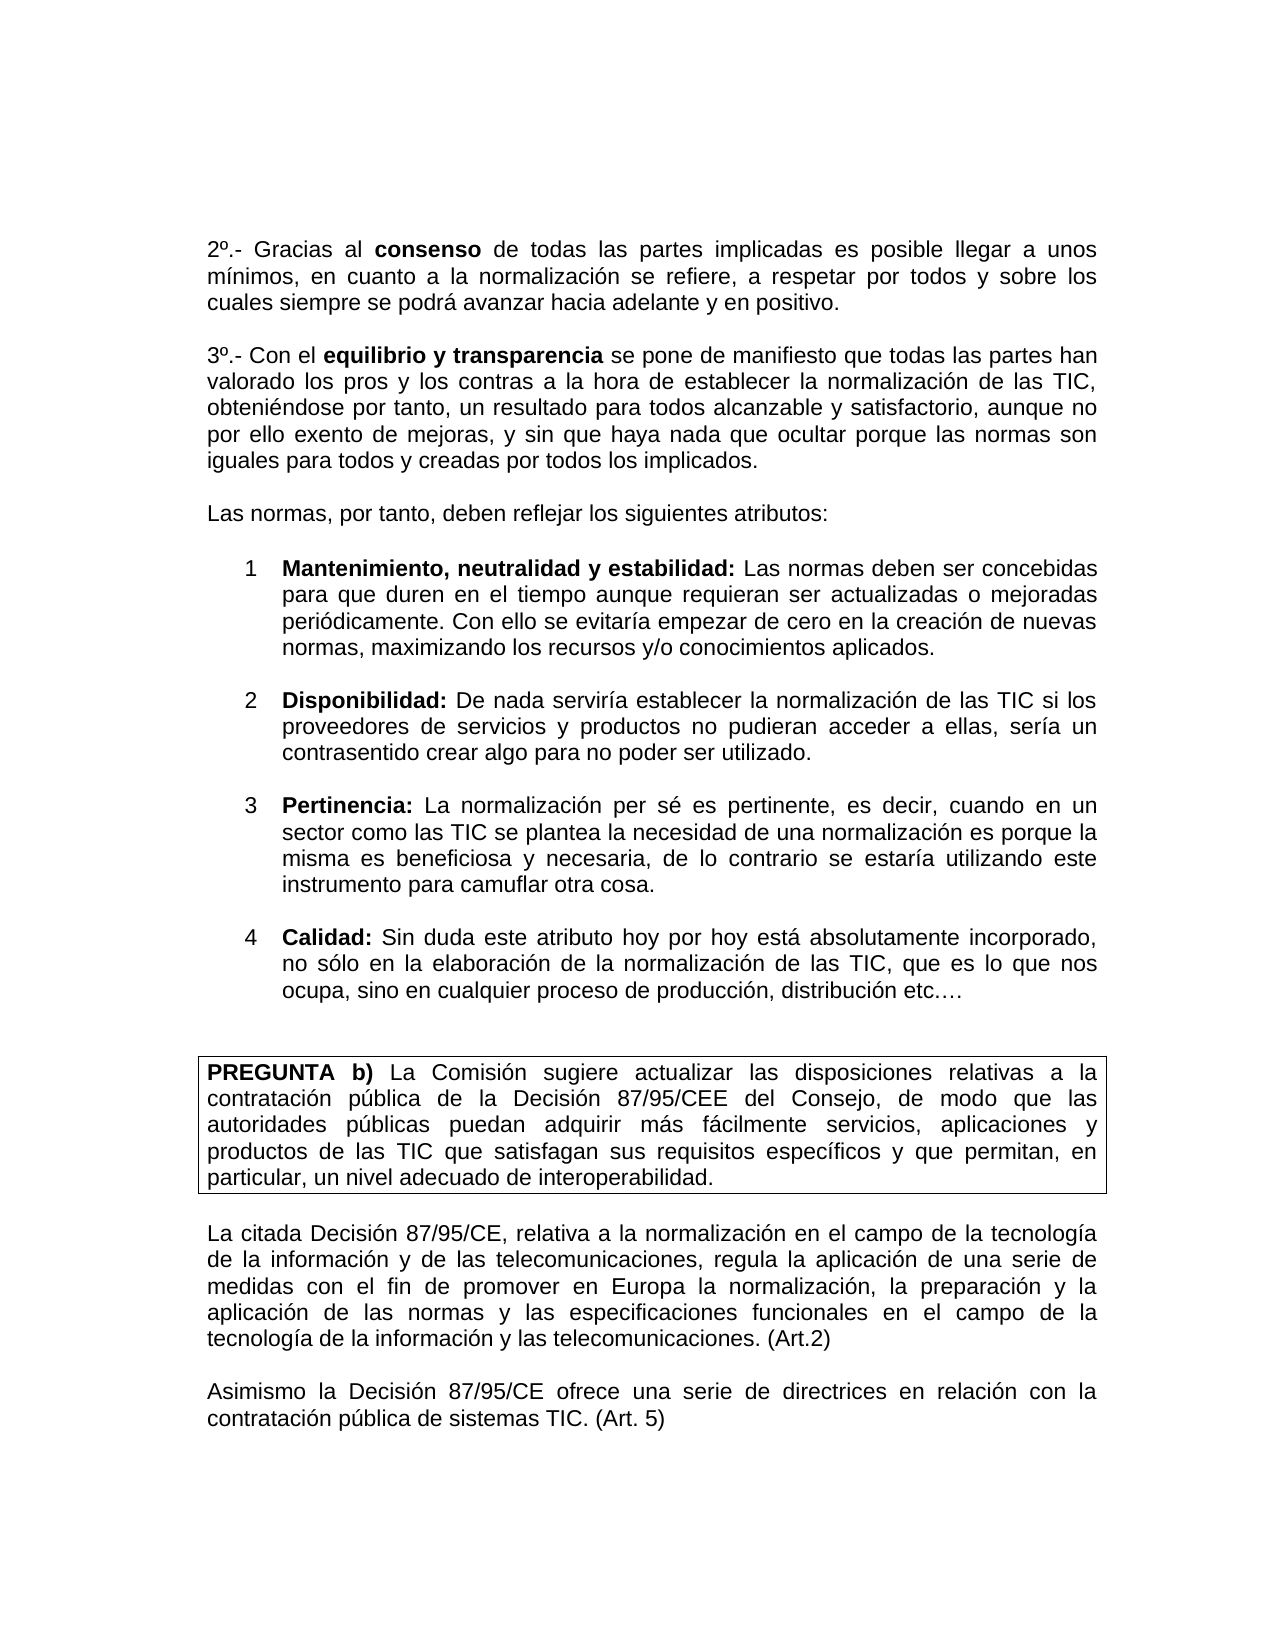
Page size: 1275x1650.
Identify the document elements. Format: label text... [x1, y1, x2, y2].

list Calidad: Sin duda este atributo hoy por hoy está absolutamente incorporado, no sólo en la elaboración de la normalización de las TIC, que es lo que nos ocupa, sino en cualquier proceso de producción, distribución etc.… [244, 924, 1098, 1003]
list Pertinencia: La normalización per sé es pertinente, es decir, cuando en un sector como las TIC se plantea la necesidad de una normalización es porque la misma es beneficiosa y necesaria, de lo contrario se estaría utilizando este instrumento para camuflar otra cosa. [244, 792, 1098, 897]
list Disponibilidad: De nada serviría establecer la normalización de las TIC si los proveedores de servicios y productos no pudieran acceder a ellas, sería un contrasentido crear algo para no poder ser utilizado. [244, 687, 1098, 766]
text 87/95/CE, relativa a la normalización en el campo de la tecnología de la información y de las telecomunicaciones, regula la aplicación de una serie de medidas con el fin de promover en Europa la normalización, la preparación y la aplicación de las normas y las especificaciones funcionales en el campo de la tecnología de la información y las telecomunicaciones. (Art.2) [207, 1220, 1098, 1352]
text 2º.- Gracias al consenso de todas las partes implicadas es posible llegar a unos mínimos, en cuanto a la normalización se refiere, a respetar por todos y sobre los cuales siempre se podrá avanzar hacia adelante y en positivo. [207, 236, 1098, 315]
text Asimismo la Decisión 87/95/CE ofrece una serie de directrices en relación con la contratación pública de sistemas TIC. (Art. 5) [207, 1378, 1098, 1431]
text Las normas, por tanto, deben reflejar los siguientes atributos: [207, 500, 1098, 526]
list Mantenimiento, neutralidad y estabilidad: Las normas deben ser concebidas para que duren en el tiempo aunque requieran ser actualizadas o mejoradas periódicamente. Con ello se evitaría empezar de cero en la creación de nuevas normas, maximizando los recursos y/o conocimientos aplicados. [244, 555, 1098, 660]
text 3º.- Con el equilibrio y transparencia se pone de manifiesto que todas las partes han valorado los pros y los contras a la hora de establecer la normalización de las TIC, obteniéndose por tanto, un resultado para todos alcanzable y satisfactorio, aunque no por ello exento de mejoras, y sin que haya nada que ocultar porque las normas son iguales para todos y creadas por todos los implicados. [207, 342, 1098, 473]
text PREGUNTA b) sugiere actualizar las disposiciones relativas a la contratación pública de 87/95/CEE del Consejo, de modo que las autoridades públicas puedan adquirir más fácilmente servicios, aplicaciones y productos de las TIC que satisfagan sus requisitos específicos y que permitan, en particular, un nivel adecuado de interoperabilidad. [199, 1057, 1106, 1193]
